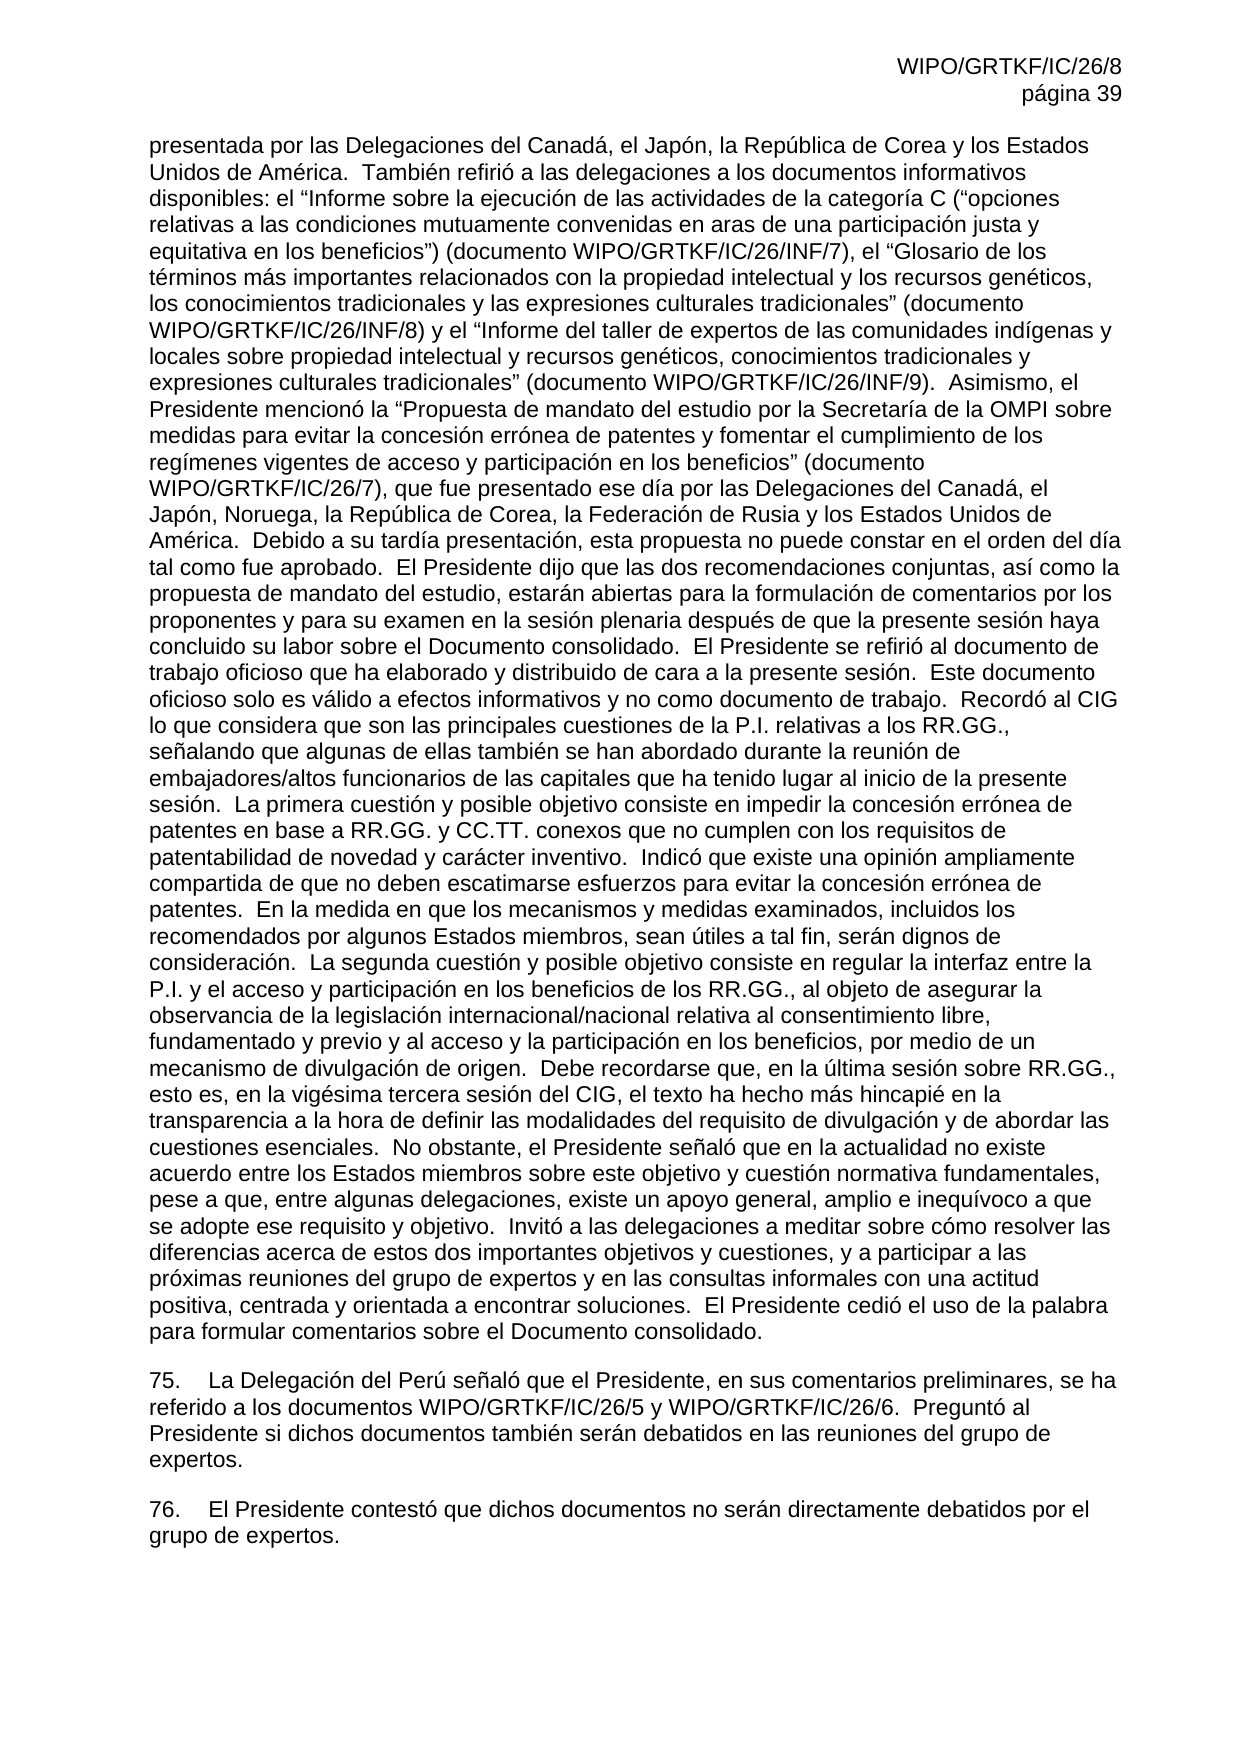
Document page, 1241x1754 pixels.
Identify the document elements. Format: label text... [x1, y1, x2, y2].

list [149, 132, 1122, 1344]
list La Delegación del Perú señaló que el Presidente, en sus comentarios preliminares, se ha referido a los documentos WIPO/GRTKF/IC/26/5 y WIPO/GRTKF/IC/26/6. Preguntó al Presidente si dichos documentos también serán debatidos en las reuniones del grupo de expertos. [149, 1367, 1122, 1473]
list El Presidente contestó que dichos documentos no serán directamente debatidos por el grupo de expertos. [149, 1496, 1122, 1548]
